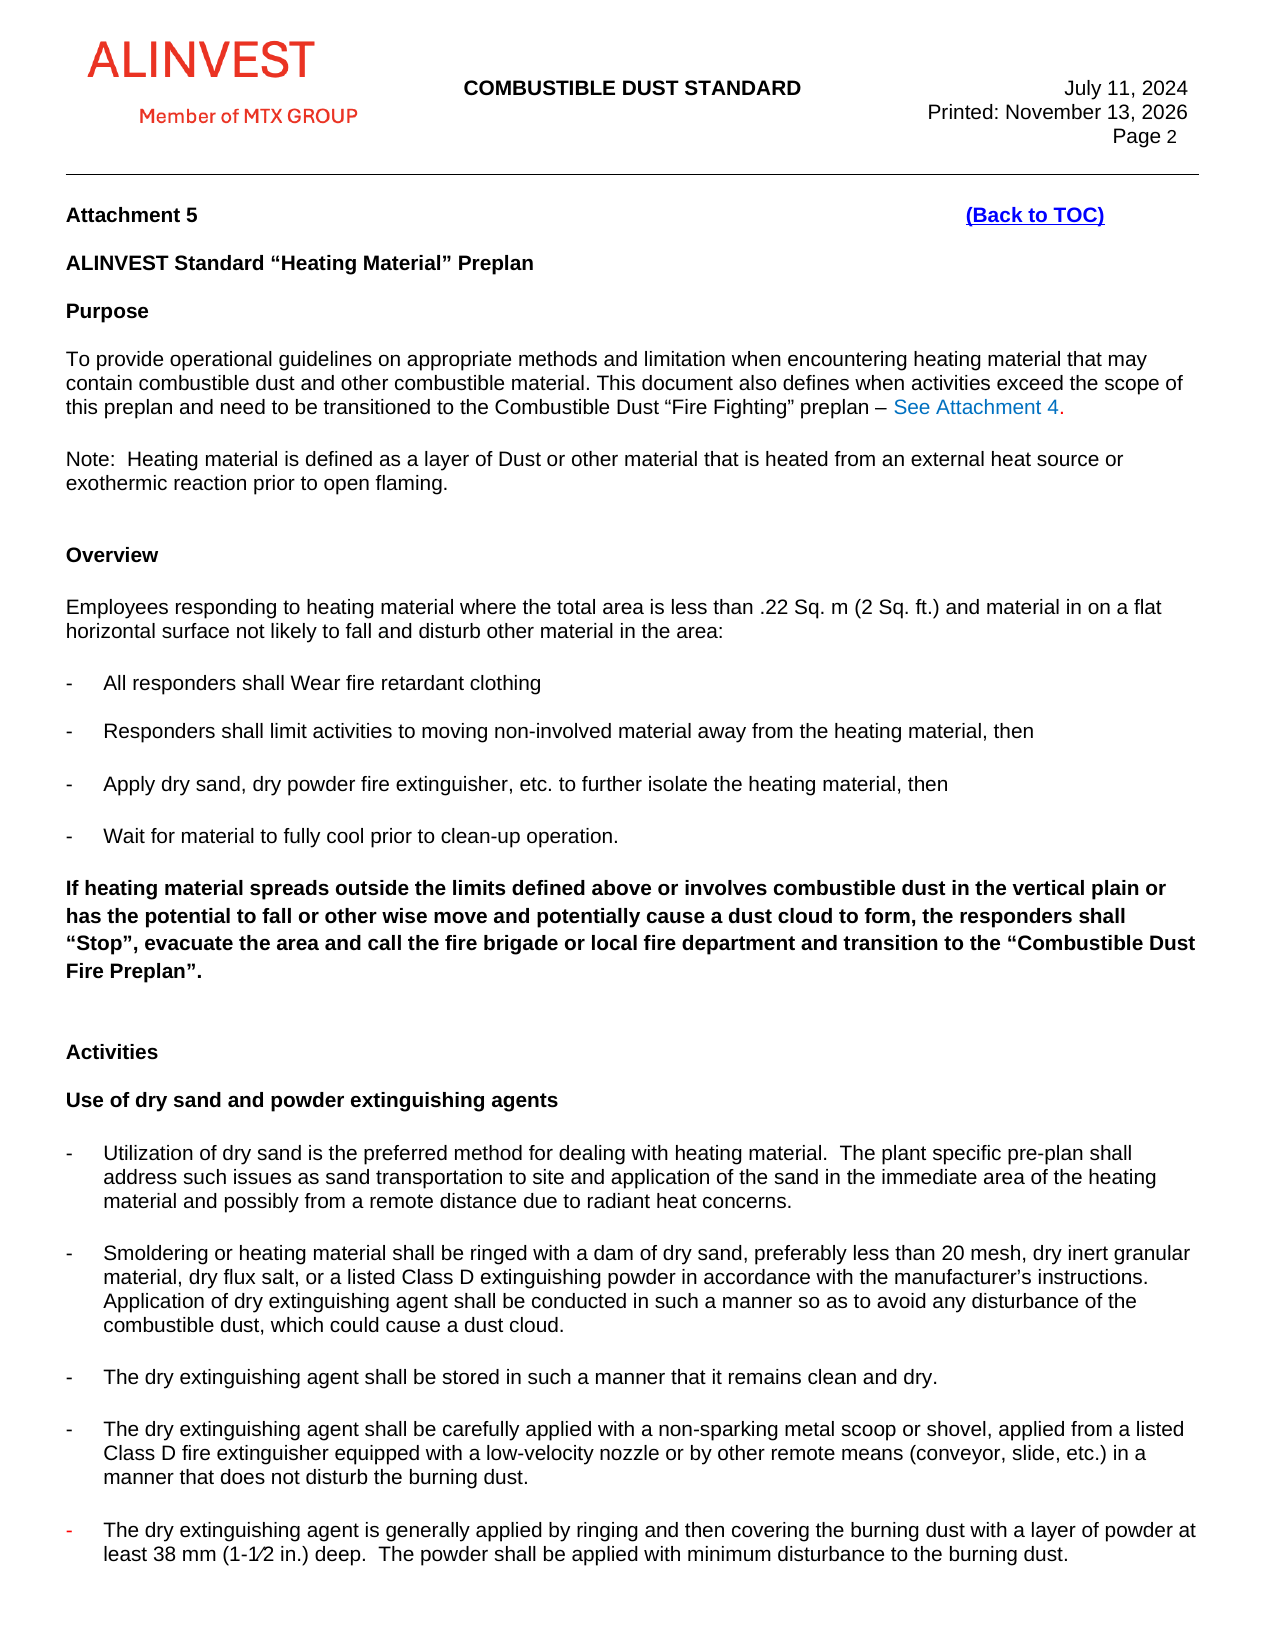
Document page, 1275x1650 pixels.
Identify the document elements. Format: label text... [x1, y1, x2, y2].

list Responders shall limit activities to moving non-involved material away from the heating material, then [66, 719, 1200, 771]
text If heating material spreads outside the limits defined above or involves combustible dust in the vertical plain or has the potential to fall or other wise move and potentially cause a dust cloud to form, the responders shall “Stop”, evacuate the area and call the fire brigade or local fire department and transition to the “Combustible Dust Fire Preplan”. [66, 876, 1200, 1015]
picture [76, 28, 367, 134]
list The dry extinguishing agent shall be carefully applied with a non-sparking metal scoop or shovel, applied from a listed Class D fire extinguisher equipped with a low-velocity nozzle or by other remote means (conveyor, slide, etc.) in a manner that does not disturb the burning dust. [66, 1417, 1200, 1517]
list The dry extinguishing agent is generally applied by ringing and then covering the burning dust with a layer of powder at least 38 mm (1-1⁄2 in.) deep. The powder shall be applied with minimum disturbance to the burning dust. [66, 1517, 1200, 1565]
list Apply dry sand, dry powder fire extinguisher, etc. to further isolate the heating material, then [66, 771, 1200, 824]
list Utilization of dry sand is the preferred method for dealing with heating material. The plant specific pre-plan shall address such issues as sand transportation to site and application of the sand in the immediate area of the heating material and possibly from a remote distance due to radiant heat concerns. [66, 1141, 1200, 1241]
text Activities [66, 1040, 1200, 1064]
list Smoldering or heating material shall be ringed with a dam of dry sand, preferably less than 20 mesh, dry inert granular material, dry flux salt, or a listed Class D extinguishing powder in accordance with the manufacturer’s instructions. Application of dry extinguishing agent shall be conducted in such a manner so as to avoid any disturbance of the combustible dust, which could cause a dust cloud. [66, 1241, 1200, 1365]
text Note: Heating material is defined as a layer of Dust or other material that is heated from an external heat source or exothermic reaction prior to open flaming. [66, 447, 1200, 495]
list The dry extinguishing agent shall be stored in such a manner that it remains clean and dry. [66, 1365, 1200, 1417]
text Purpose [66, 299, 1200, 323]
text Attachment 5 (Back to TOC) [66, 203, 1200, 227]
list All responders shall Wear fire retardant clothing [66, 671, 1200, 695]
text Employees responding to heating material where the total area is less than .22 Sq. m (2 Sq. ft.) and material in on a flat horizontal surface not likely to fall and disturb other material in the area: [66, 595, 1200, 671]
text To provide operational guidelines on appropriate methods and limitation when encountering heating material that may contain combustible dust and other combustible material. This document also defines when activities exceed the scope of this preplan and need to be transitioned to the Combustible Dust “Fire Fighting” preplan – See Attachment 4. [66, 347, 1200, 447]
list Wait for material to fully cool prior to clean-up operation. [66, 824, 1200, 876]
text Overview [66, 543, 1200, 595]
text Use of dry sand and powder extinguishing agents [66, 1088, 1200, 1141]
text ALINVEST Standard “Heating Material” Preplan [66, 251, 1200, 275]
